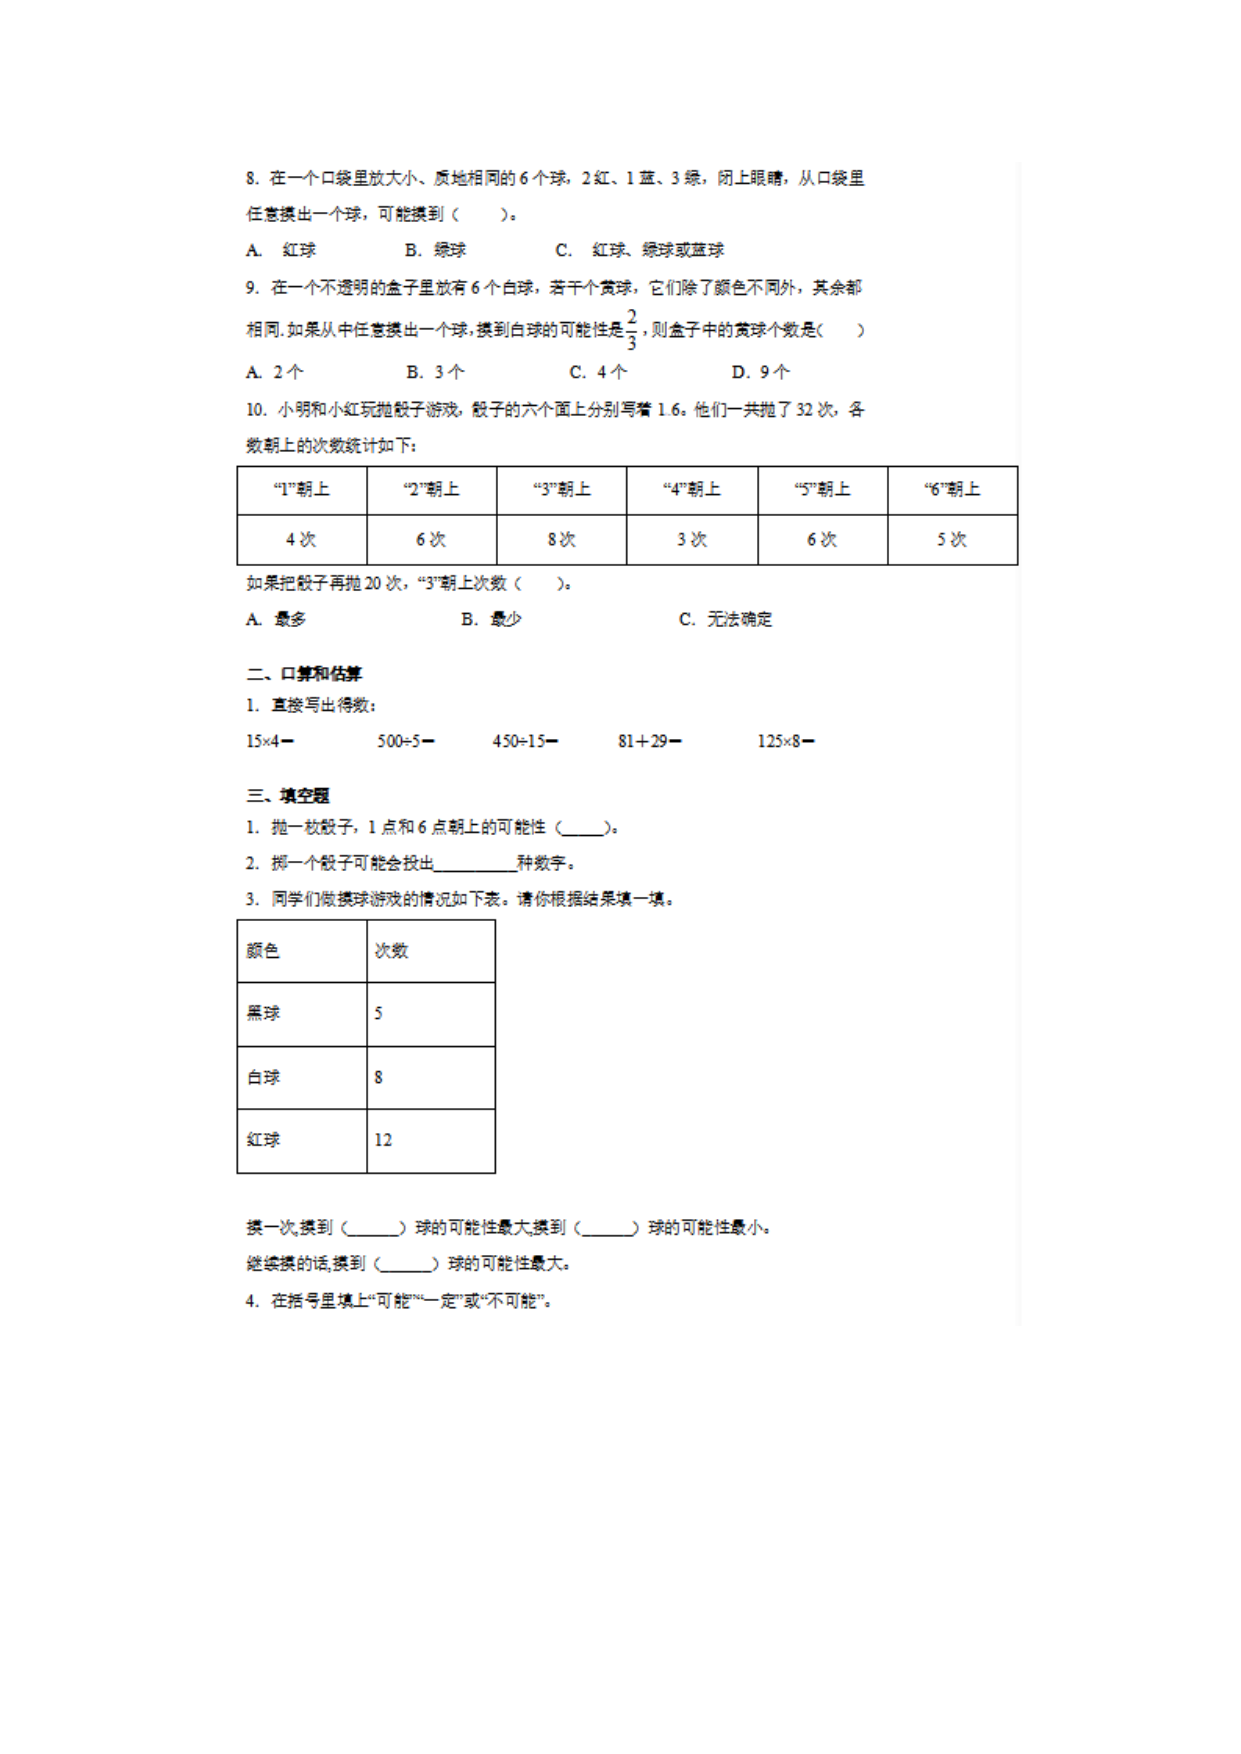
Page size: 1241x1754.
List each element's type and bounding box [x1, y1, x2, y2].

picture [218, 162, 1022, 1326]
